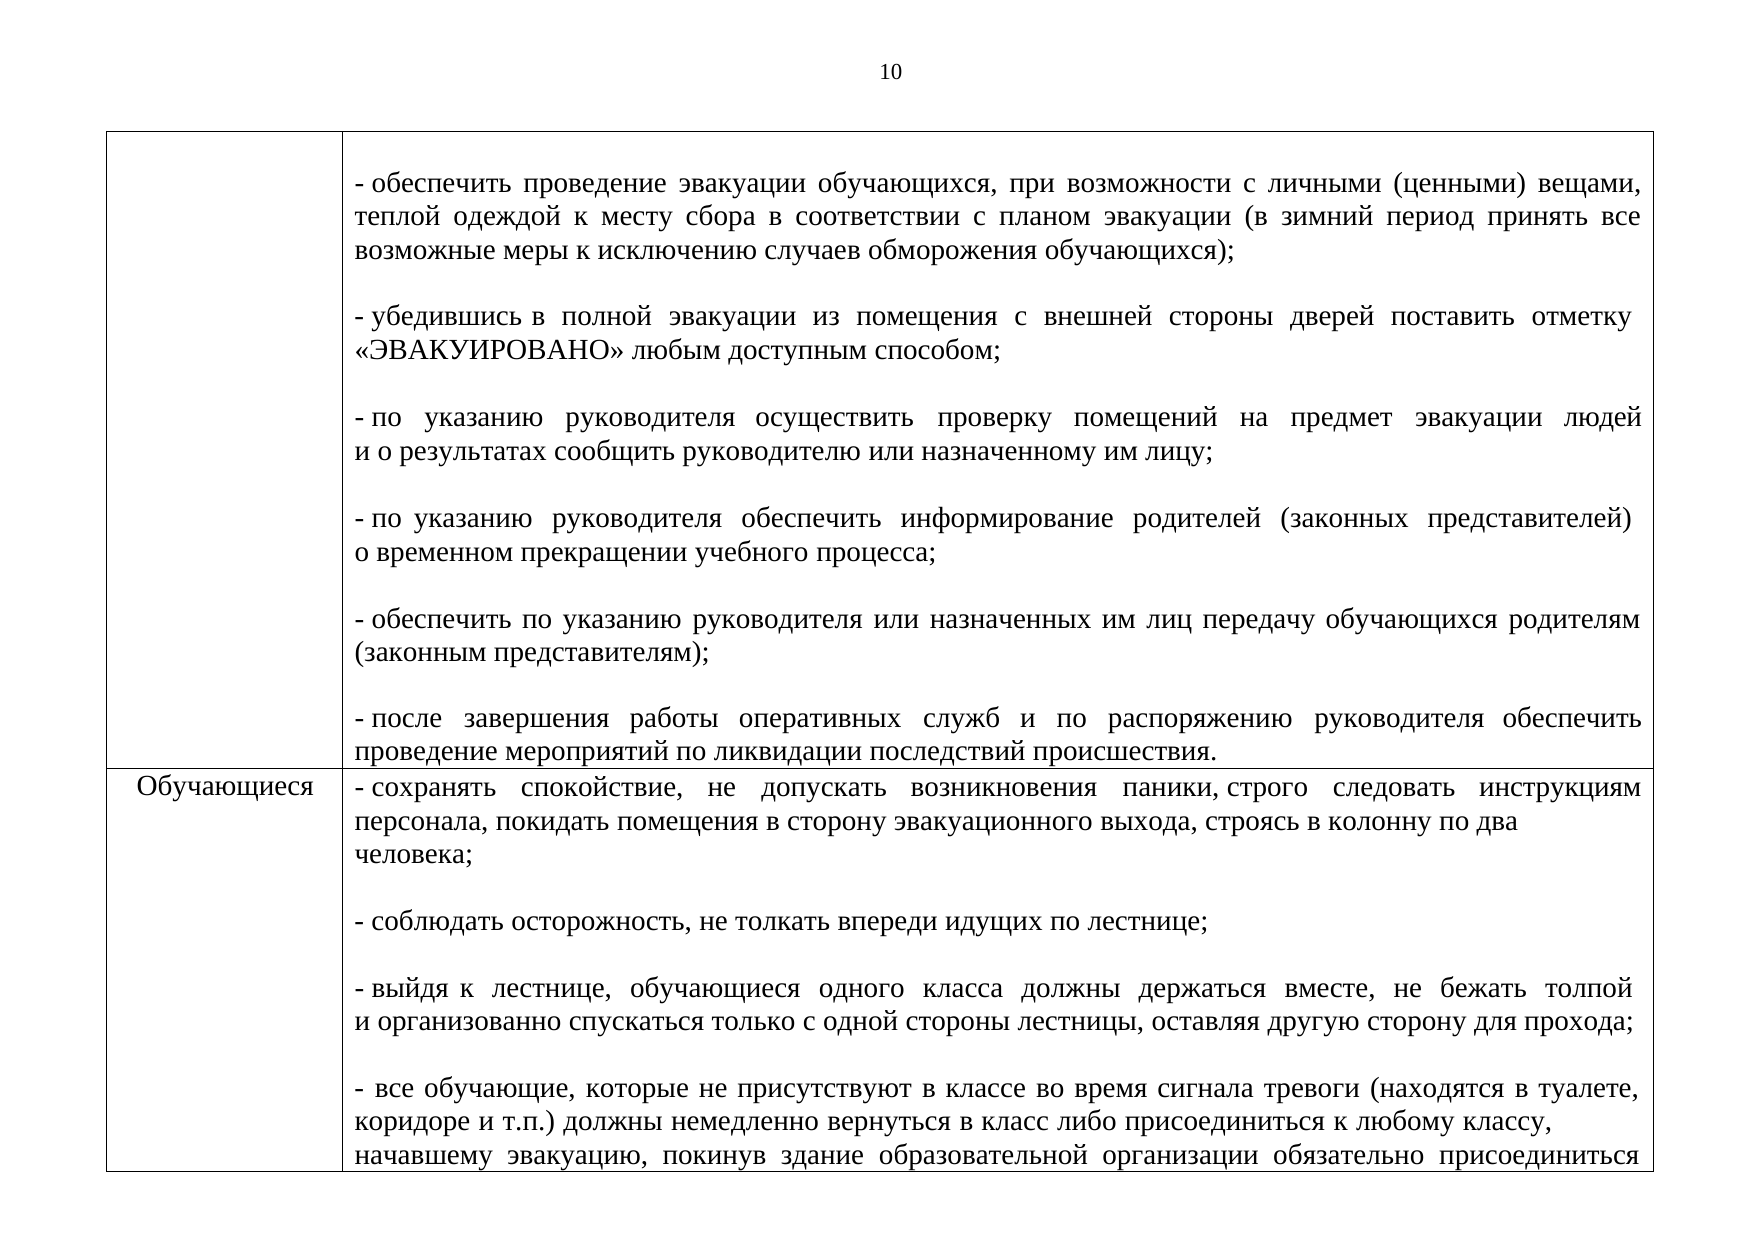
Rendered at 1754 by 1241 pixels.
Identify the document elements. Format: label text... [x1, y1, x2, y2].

table_header [107, 132, 342, 768]
table_header обеспечить проведение эвакуации обучающихся, при возможности с личными (ценными) вещами, теплой одеждой к месту сбора в соответствии с планом эвакуации (в зимний период принять все возможные меры к исключению случаев обморожения обучающихся); убедившись в полной эвакуации из помещения с внешней стороны дверей поставить отметку «ЭВАКУИРОВАНО» любым доступным способом; по указанию руководителя осуществить проверку помещений на предмет эвакуации людей и о результатах сообщить руководителю или назначенному им лицу; по указанию руководителя обеспечить информирование родителей (законных представителей) о временном прекращении учебного процесса; обеспечить по указанию руководителя или назначенных им лиц передачу обучающихся родителям (законным представителям); после завершения работы оперативных служб и по распоряжению руководителя обеспечить проведение мероприятий по ликвидации последствий происшествия. [343, 132, 1653, 768]
table_cell сохранять спокойствие, не допускать возникновения паники, строго следовать инструкциям персонала, покидать помещения в сторону эвакуационного выхода, строясь в колонну по два человека; соблюдать осторожность, не толкать впереди идущих по лестнице; выйдя к лестнице, обучающиеся одного класса должны держаться вместе, не бежать толпой и организованно спускаться только с одной стороны лестницы, оставляя другую сторону для прохода; все обучающие, которые не присутствуют в классе во время сигнала тревоги (находятся в туалете, коридоре и т.п.) должны немедленно вернуться в класс либо присоединиться к любому классу, начавшему эвакуацию, покинув здание образовательной организации обязательно присоединиться [343, 769, 1653, 1171]
table_cell Обучающиеся [107, 769, 342, 1171]
